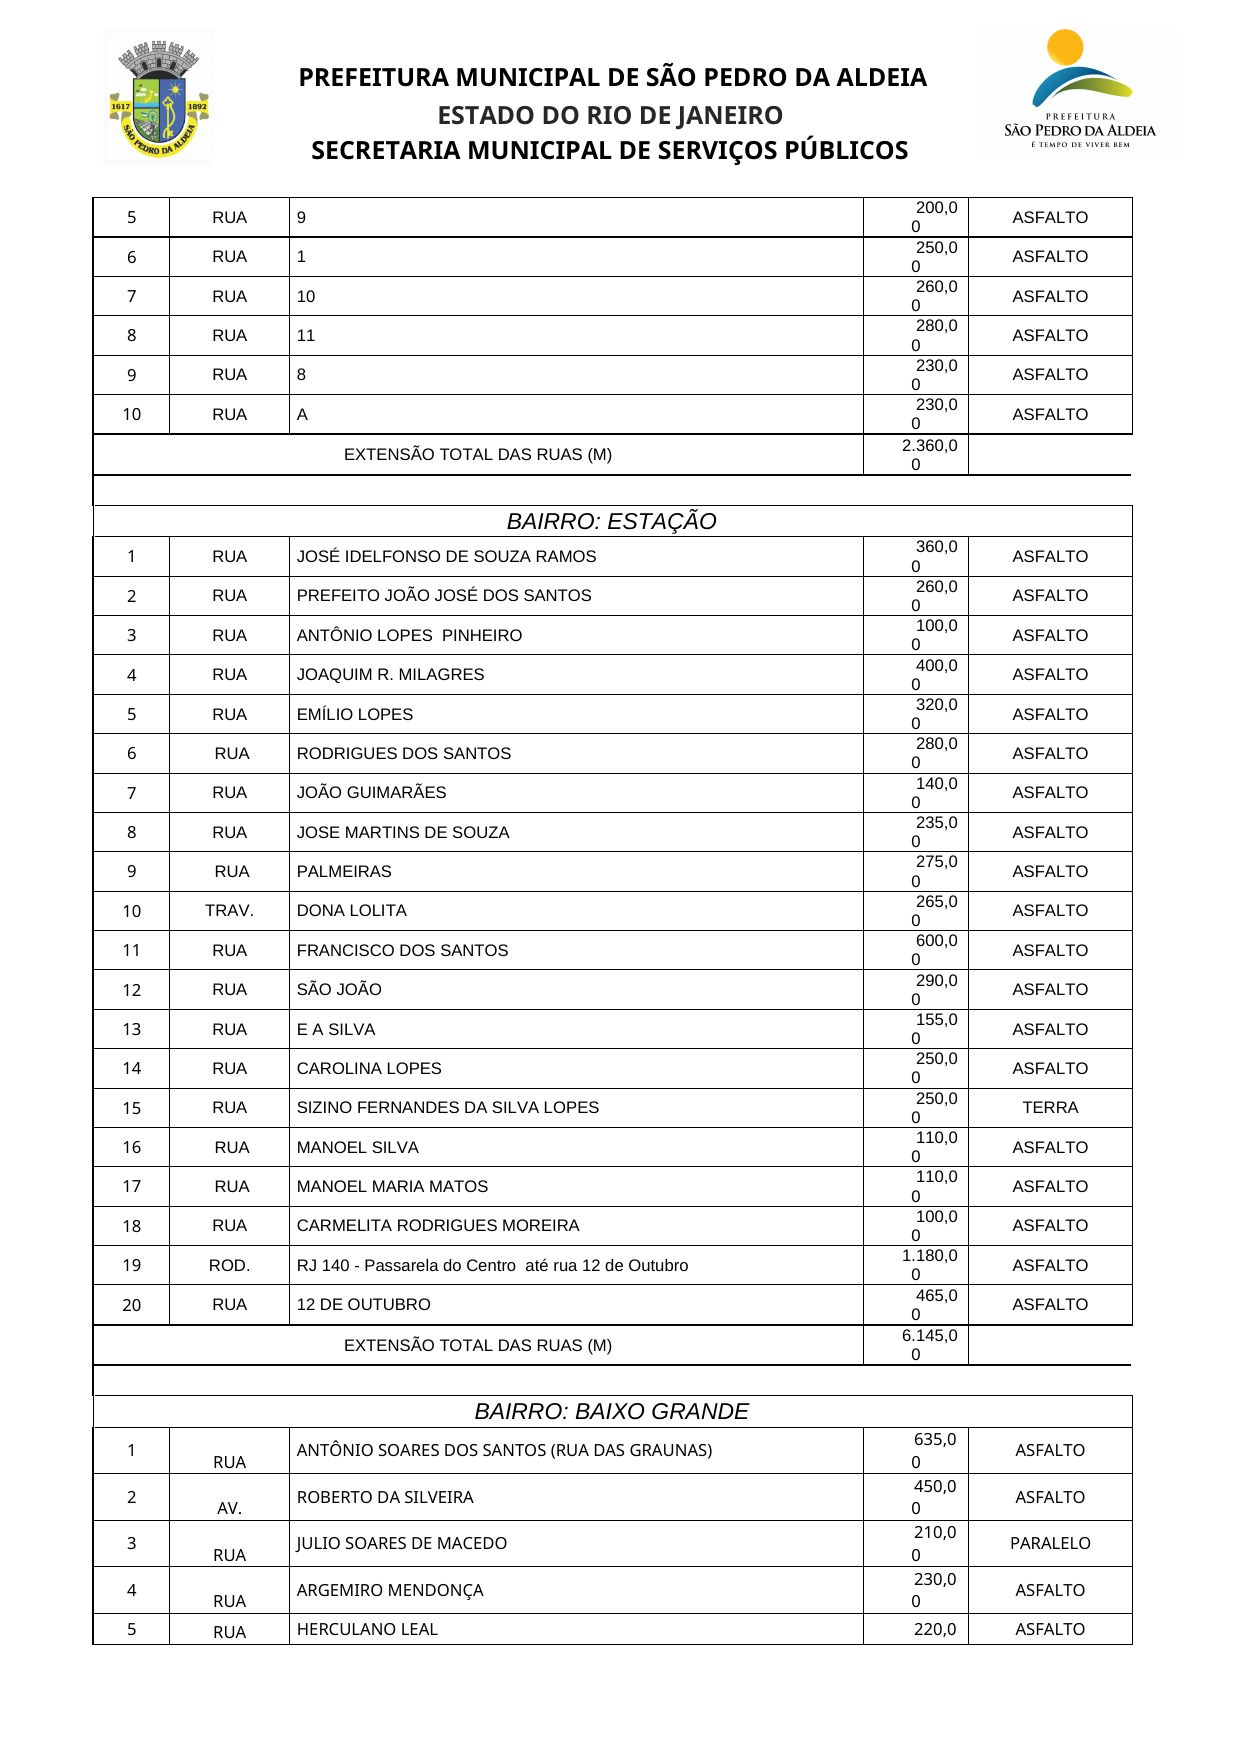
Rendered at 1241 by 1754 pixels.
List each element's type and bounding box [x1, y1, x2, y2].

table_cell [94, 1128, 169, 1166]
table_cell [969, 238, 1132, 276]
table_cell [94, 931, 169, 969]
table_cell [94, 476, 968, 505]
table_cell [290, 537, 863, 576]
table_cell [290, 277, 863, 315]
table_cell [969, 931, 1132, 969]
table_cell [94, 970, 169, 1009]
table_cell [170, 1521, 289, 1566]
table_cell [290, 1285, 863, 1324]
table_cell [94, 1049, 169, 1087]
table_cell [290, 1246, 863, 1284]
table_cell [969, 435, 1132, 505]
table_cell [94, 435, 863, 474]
picture [979, 27, 1178, 160]
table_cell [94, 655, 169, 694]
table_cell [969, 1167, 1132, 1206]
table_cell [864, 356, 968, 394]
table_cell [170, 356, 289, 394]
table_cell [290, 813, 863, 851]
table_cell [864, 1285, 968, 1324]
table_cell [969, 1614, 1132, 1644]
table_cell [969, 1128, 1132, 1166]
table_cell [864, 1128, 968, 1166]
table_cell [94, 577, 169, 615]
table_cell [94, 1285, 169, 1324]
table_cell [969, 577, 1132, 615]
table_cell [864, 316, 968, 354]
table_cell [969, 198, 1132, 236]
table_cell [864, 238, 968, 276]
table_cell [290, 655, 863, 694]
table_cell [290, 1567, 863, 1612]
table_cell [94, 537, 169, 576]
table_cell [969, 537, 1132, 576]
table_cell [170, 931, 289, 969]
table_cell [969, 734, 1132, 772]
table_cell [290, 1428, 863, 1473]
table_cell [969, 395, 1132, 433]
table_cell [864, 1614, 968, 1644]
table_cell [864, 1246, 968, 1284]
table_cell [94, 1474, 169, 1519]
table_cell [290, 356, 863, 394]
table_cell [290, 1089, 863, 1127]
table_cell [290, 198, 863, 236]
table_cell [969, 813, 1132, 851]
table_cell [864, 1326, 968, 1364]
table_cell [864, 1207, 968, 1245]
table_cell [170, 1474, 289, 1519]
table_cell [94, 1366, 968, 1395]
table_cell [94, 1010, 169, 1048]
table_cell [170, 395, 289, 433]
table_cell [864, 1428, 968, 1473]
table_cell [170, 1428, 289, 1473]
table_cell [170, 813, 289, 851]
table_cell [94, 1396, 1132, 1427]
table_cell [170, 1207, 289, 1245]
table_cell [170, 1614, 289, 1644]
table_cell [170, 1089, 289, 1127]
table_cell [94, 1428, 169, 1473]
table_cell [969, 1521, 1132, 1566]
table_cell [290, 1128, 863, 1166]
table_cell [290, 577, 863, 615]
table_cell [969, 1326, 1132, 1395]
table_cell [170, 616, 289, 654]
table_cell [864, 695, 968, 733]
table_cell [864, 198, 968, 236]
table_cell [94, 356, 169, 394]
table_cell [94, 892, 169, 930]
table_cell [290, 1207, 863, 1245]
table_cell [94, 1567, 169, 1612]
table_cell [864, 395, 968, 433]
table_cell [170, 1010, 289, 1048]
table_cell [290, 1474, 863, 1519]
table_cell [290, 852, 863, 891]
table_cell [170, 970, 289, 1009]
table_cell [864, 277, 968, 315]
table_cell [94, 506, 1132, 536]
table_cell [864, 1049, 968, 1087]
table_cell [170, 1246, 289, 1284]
picture [103, 29, 215, 166]
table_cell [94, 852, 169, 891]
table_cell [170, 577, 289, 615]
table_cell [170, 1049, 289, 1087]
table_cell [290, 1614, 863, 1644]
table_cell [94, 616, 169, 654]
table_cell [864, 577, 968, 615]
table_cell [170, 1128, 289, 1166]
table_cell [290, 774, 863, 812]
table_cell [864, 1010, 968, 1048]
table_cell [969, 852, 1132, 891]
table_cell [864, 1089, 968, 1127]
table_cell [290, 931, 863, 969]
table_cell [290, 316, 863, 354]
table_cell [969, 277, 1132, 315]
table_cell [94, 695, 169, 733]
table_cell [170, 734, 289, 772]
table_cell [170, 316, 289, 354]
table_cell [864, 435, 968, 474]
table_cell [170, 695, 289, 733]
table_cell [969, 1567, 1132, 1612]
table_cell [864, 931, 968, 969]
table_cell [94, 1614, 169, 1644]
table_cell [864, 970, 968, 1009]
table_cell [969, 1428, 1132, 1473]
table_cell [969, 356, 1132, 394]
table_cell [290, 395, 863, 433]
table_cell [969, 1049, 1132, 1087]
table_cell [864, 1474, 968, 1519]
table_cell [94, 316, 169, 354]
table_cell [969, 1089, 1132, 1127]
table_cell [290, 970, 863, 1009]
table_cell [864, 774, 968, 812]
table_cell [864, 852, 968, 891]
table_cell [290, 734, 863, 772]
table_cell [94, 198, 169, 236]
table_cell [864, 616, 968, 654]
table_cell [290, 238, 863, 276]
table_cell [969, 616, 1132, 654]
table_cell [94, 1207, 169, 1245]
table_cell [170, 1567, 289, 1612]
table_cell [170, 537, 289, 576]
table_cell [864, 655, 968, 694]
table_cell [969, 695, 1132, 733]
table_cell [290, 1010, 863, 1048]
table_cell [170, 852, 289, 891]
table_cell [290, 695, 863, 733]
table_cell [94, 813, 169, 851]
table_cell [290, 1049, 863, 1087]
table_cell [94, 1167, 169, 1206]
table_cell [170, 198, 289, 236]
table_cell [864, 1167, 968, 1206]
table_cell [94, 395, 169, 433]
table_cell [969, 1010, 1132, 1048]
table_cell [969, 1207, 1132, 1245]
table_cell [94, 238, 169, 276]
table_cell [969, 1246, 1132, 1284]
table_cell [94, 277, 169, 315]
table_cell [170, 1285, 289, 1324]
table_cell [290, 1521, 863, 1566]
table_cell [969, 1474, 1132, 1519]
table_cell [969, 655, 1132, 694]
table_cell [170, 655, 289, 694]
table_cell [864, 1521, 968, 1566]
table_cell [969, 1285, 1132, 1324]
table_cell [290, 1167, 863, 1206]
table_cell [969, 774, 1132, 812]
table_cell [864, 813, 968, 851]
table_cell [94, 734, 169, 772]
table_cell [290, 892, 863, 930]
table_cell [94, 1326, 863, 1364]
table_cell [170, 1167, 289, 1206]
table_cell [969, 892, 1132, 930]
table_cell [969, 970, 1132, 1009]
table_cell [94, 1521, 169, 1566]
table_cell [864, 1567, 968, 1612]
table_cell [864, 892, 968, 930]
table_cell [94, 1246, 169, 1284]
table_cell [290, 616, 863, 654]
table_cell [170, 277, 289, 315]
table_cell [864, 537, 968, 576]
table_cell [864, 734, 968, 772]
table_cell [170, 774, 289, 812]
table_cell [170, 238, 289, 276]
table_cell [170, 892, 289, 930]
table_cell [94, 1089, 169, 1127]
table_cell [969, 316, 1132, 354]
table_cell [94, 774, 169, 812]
